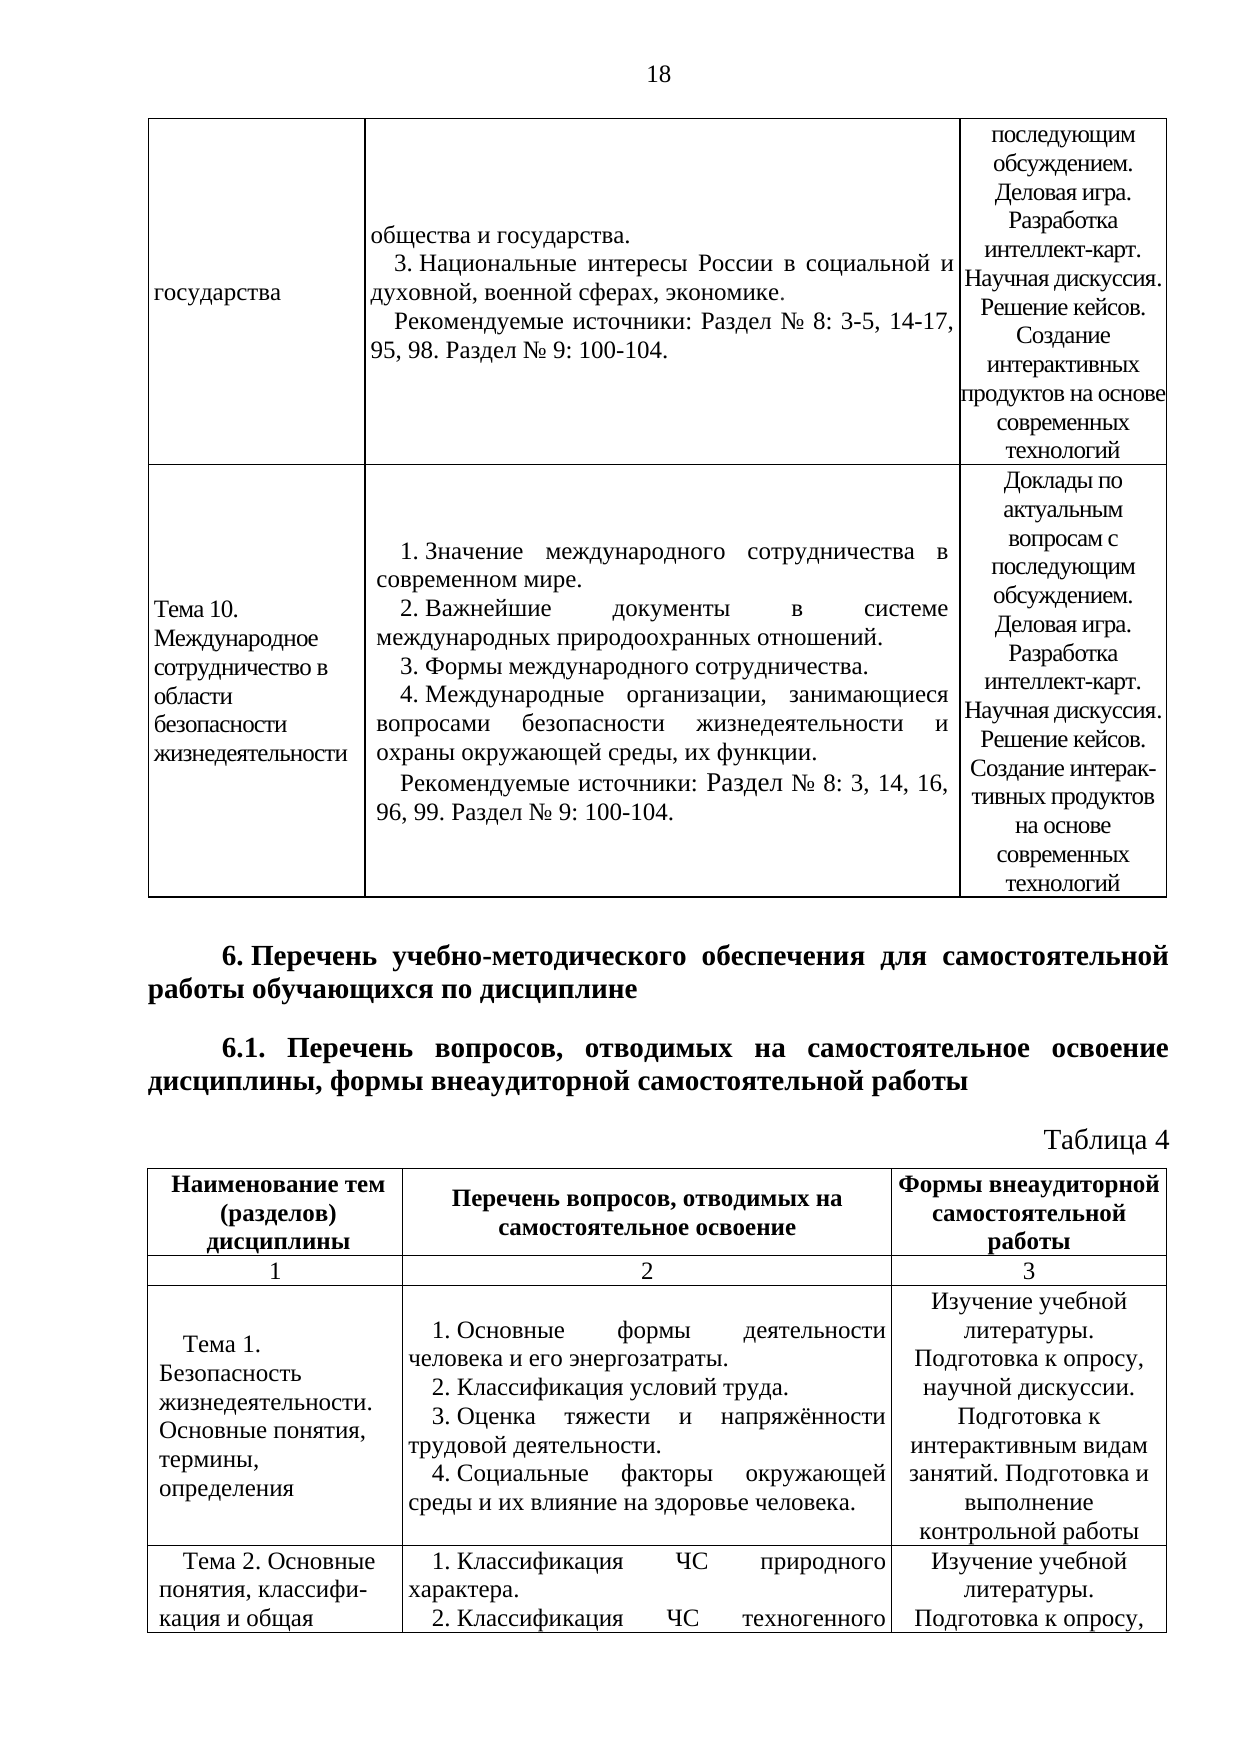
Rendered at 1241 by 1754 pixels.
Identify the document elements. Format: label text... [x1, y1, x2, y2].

table_header Наименование тем (разделов) дисциплины [148, 1169, 402, 1255]
table_cell 2 [403, 1256, 891, 1285]
list Таблица 4 [148, 1122, 1169, 1155]
table_cell 1. Значение международного сотрудничества в современном мире. 2. Важнейшие документы в системе международных природоохранных отношений. 3. Формы международного сотрудничества. 4. Международные организации, занимающиеся вопросами безопасности жизнедеятельности и охраны окружающей среды, их функции. Рекомендуемые источники: Раздел № 8: 3, 14, 16, 96, 99. Раздел № 9: 100-104. [366, 465, 959, 896]
table_cell Изучение учебной литературы. Подготовка к опросу, научной дискуссии. Подготовка к интерактивным видам занятий. Подготовка и выполнение контрольной работы [892, 1286, 1166, 1545]
table_cell Тема 10. Международное сотрудничество в области безопасности жизнедеятельности [149, 465, 364, 896]
table_header Формы внеаудиторной самостоятельной работы [892, 1169, 1166, 1255]
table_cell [403, 1546, 891, 1632]
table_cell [366, 119, 959, 464]
list 6.1. Перечень вопросов, отводимых на самостоятельное освоение дисциплины, формы внеаудиторной самостоятельной работы [148, 1030, 1169, 1097]
table_cell Тема 1. Безопасность жизнедеятельности. Основные понятия, термины, определения [148, 1286, 402, 1545]
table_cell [892, 1546, 1166, 1632]
table_cell Доклады по актуальным вопросам с последующим обсуждением. Деловая игра. Разработка интеллект-карт. Научная дискуссия. Решение кейсов. Создание интерак-тивных продуктов на основе современных технологий [961, 465, 1166, 896]
table_header Перечень вопросов, отводимых на самостоятельное освоение [403, 1169, 891, 1255]
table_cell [149, 119, 364, 464]
subtitle 6. Перечень учебно-методического обеспечения для самостоятельной работы обучающихся по дисциплине [148, 938, 1169, 1005]
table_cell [148, 1546, 402, 1632]
table_cell 1. Основные формы деятельности человека и его энергозатраты. 2. Классификация условий труда. 3. Оценка тяжести и напряжённости трудовой деятельности. 4. Социальные факторы окружающей среды и их влияние на здоровье человека. [403, 1286, 891, 1545]
table_cell 3 [892, 1256, 1166, 1285]
table_cell 1 [148, 1256, 402, 1285]
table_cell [961, 119, 1166, 464]
